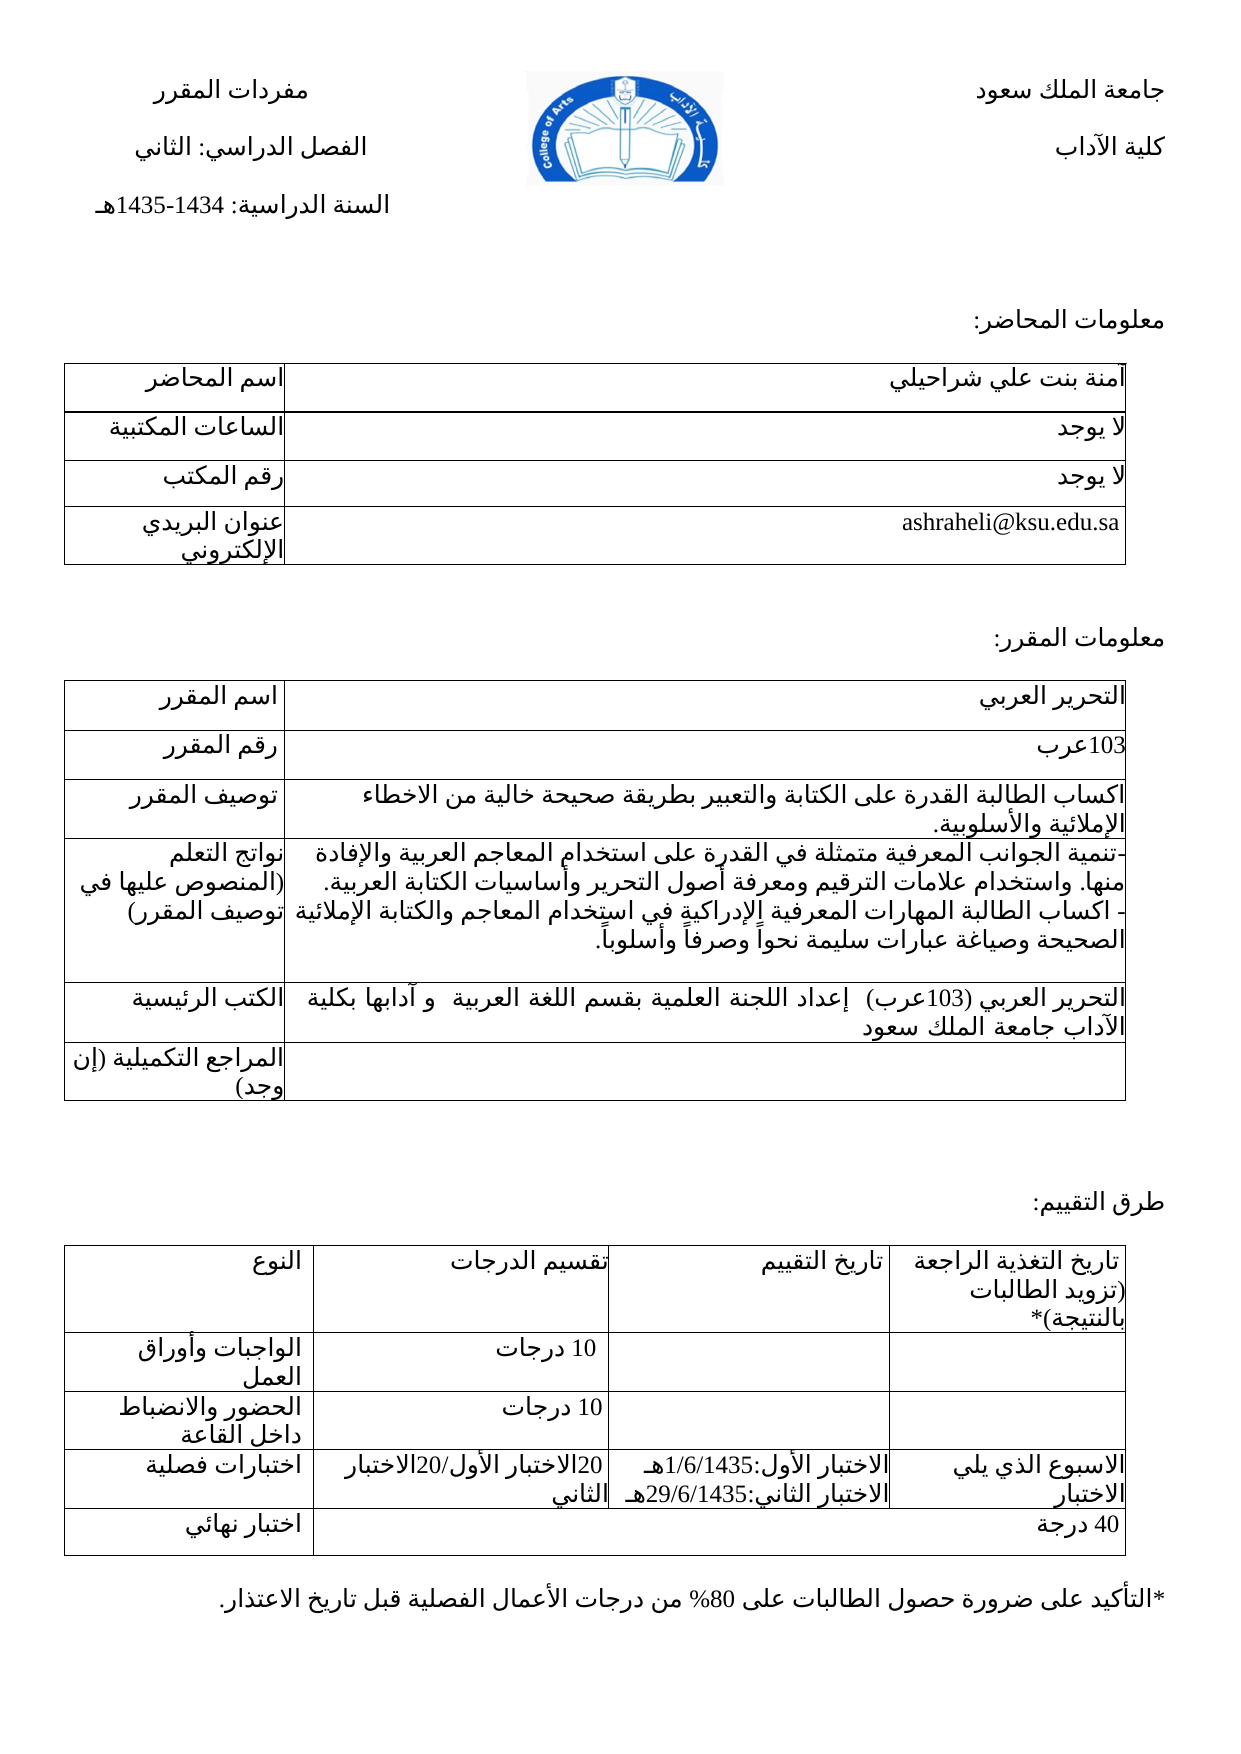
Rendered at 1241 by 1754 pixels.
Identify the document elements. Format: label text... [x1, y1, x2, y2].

text معلومات المقرر: [75, 623, 1165, 652]
table_cell [285, 1043, 1125, 1100]
text السنة الدراسية: 1434-1435هـ [75, 190, 1165, 219]
table_cell [609, 1333, 889, 1391]
table_cell الساعات المكتبية [65, 413, 284, 460]
table_cell 20الاختبار الأول/20الاختبار الثاني [314, 1450, 608, 1508]
text معلومات المحاضر: [75, 305, 1165, 334]
table_cell اختبار نهائي [65, 1509, 313, 1555]
table_header التحرير العربي [285, 681, 1125, 729]
table_cell اختبارات فصلية [65, 1450, 313, 1508]
table_cell 10 درجات [314, 1333, 608, 1391]
text جامعة الملك سعود مفردات المقرر [724, 75, 1165, 104]
table_cell 103عرب [285, 731, 1125, 779]
text كلية الآداب الفصل الدراسي: الثاني [75, 132, 525, 161]
table_cell عنوان البريدي الإلكتروني [65, 507, 284, 564]
table_cell [609, 1392, 889, 1449]
table_header تقسيم الدرجات [314, 1246, 608, 1332]
table_cell -تنمية الجوانب المعرفية متمثلة في القدرة على استخدام المعاجم العربية والإفادة منها. واستخدام علامات الترقيم ومعرفة أصول التحرير وأساسيات الكتابة العربية. - اكساب الطالبة المهارات المعرفية الإدراكية في استخدام المعاجم والكتابة الإملائية الصحيحة وصياغة عبارات سليمة نحواً وصرفاً وأسلوباً. [285, 839, 1125, 982]
table_cell [890, 1392, 1125, 1449]
table_cell الحضور والانضباط داخل القاعة [65, 1392, 313, 1449]
text جامعة الملك سعود مفردات المقرر [75, 75, 525, 104]
text *التأكيد على ضرورة حصول الطالبات على 80% من درجات الأعمال الفصلية قبل تاريخ الاعتذار. [75, 1584, 1165, 1613]
table_cell الاختبار الأول:1/6/1435هـ الاختبار الثاني:29/6/1435هـ [609, 1450, 889, 1508]
table_header اسم المحاضر [65, 364, 284, 411]
table_cell 10 درجات [314, 1392, 608, 1449]
picture [525, 71, 724, 186]
table_header آمنة بنت علي شراحيلي [285, 364, 1125, 411]
table_cell رقم المقرر [65, 731, 284, 779]
text كلية الآداب الفصل الدراسي: الثاني [724, 132, 1165, 161]
table_cell [890, 1333, 1125, 1391]
table_cell الاسبوع الذي يلي الاختبار [890, 1450, 1125, 1508]
table_header تاريخ التقييم [609, 1246, 889, 1332]
table_header اسم المقرر [65, 681, 284, 729]
table_cell اكساب الطالبة القدرة على الكتابة والتعبير بطريقة صحيحة خالية من الاخطاء الإملائية والأسلوبية. [285, 780, 1125, 837]
table_cell لا يوجد [285, 461, 1125, 506]
table_cell ashraheli@ksu.edu.sa [285, 507, 1125, 564]
table_cell رقم المكتب [65, 461, 284, 506]
text طرق التقييم: [75, 1187, 1165, 1216]
table_cell المراجع التكميلية (إن وجد) [65, 1043, 284, 1100]
table_cell لا يوجد [285, 413, 1125, 460]
table_cell التحرير العربي (103عرب) إعداد اللجنة العلمية بقسم اللغة العربية و آدابها بكلية الآداب جامعة الملك سعود [285, 983, 1125, 1042]
table_header النوع [65, 1246, 313, 1332]
table_header تاريخ التغذية الراجعة (تزويد الطالبات بالنتيجة)* [890, 1246, 1125, 1332]
table_cell الواجبات وأوراق العمل [65, 1333, 313, 1391]
table_cell 40 درجة [314, 1509, 1125, 1555]
table_cell توصيف المقرر [65, 780, 284, 837]
table_cell نواتج التعلم (المنصوص عليها في توصيف المقرر) [65, 839, 284, 982]
table_cell الكتب الرئيسية [65, 983, 284, 1042]
